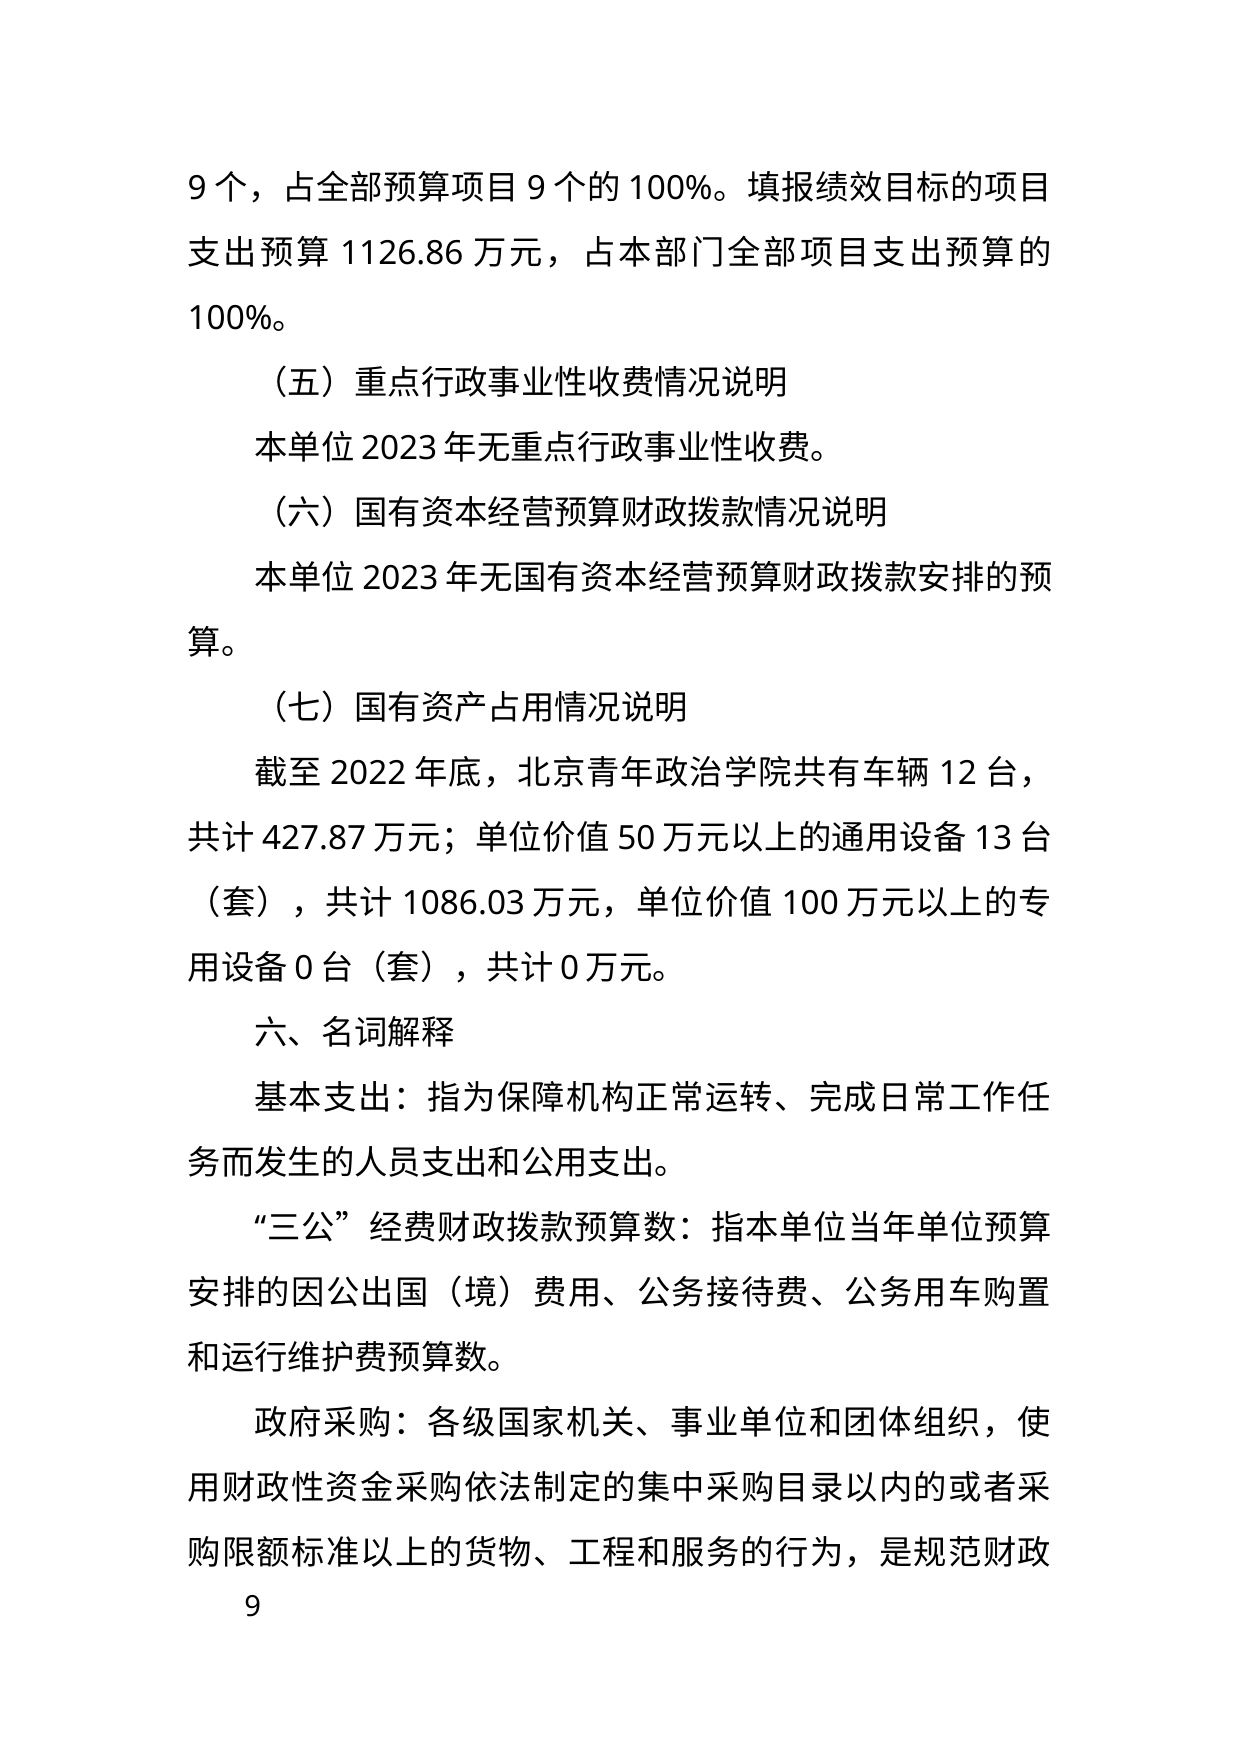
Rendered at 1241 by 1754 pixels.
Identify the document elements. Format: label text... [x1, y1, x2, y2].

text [187, 1388, 1053, 1583]
text 基本支出：指为保障机构正常运转、完成日常工作任务而发生的人员支出和公用支出。 [187, 1063, 1053, 1193]
text （六）国有资本经营预算财政拨款情况说明 [187, 478, 1053, 543]
text 本单位2023年无重点行政事业性收费。 [187, 413, 1053, 478]
text 截至2022年底，北京青年政治学院共有车辆12台，共计427.87万元；单位价值50万元以上的通用设备13台（套），共计1086.03万元，单位价值100万元以上的专用设备0台（套），共计0万元。 [187, 738, 1053, 998]
text 六、名词解释 [187, 998, 1053, 1063]
text （五）重点行政事业性收费情况说明 [187, 348, 1053, 413]
text （七）国有资产占用情况说明 [187, 673, 1053, 738]
text 本单位2023年无国有资本经营预算财政拨款安排的预算。 [187, 543, 1053, 673]
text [187, 153, 1053, 348]
text “三公”经费财政拨款预算数：指本单位当年单位预算安排的因公出国（境）费用、公务接待费、公务用车购置和运行维护费预算数。 [187, 1193, 1053, 1388]
